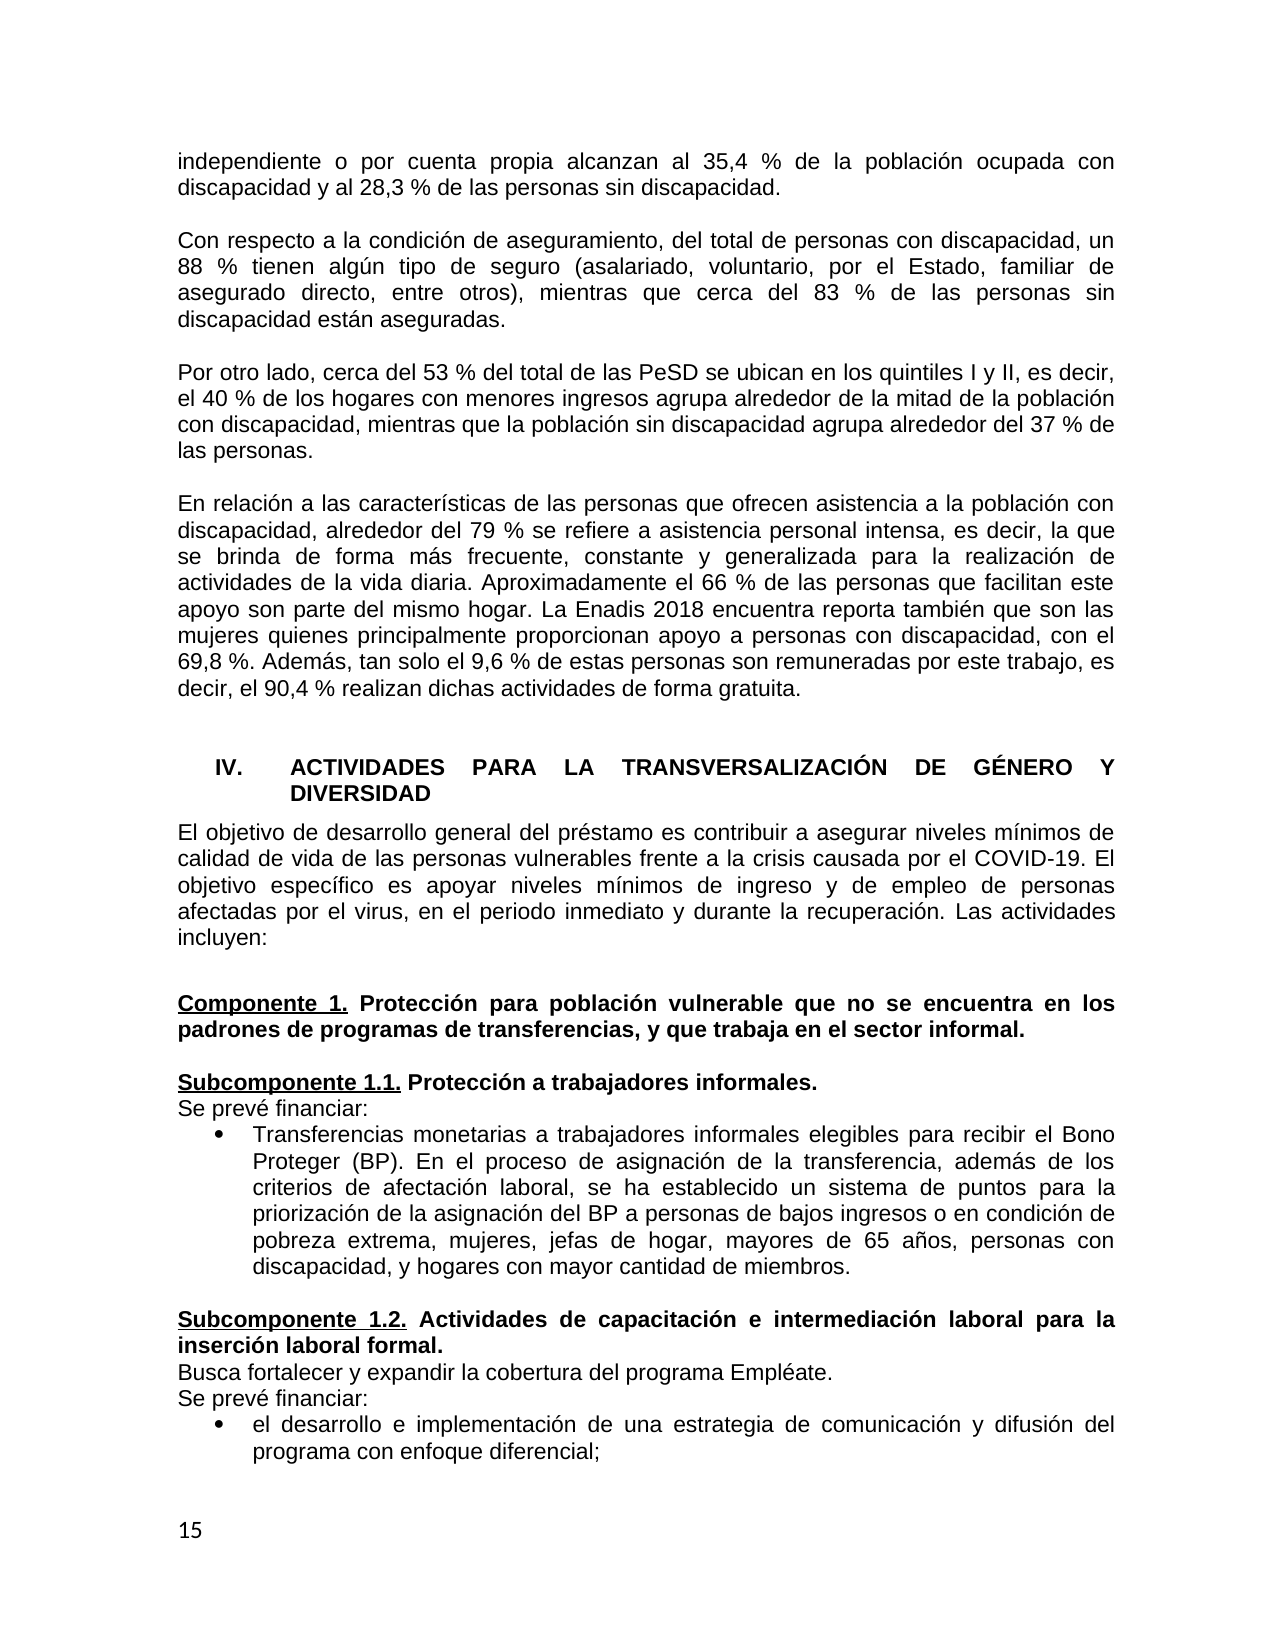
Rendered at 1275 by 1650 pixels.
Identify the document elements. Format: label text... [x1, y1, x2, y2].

text Subcomponente 1.1. Protección a trabajadores informales. [177, 1069, 1116, 1095]
text Componente 1. Protección para población vulnerable que no se encuentra en los padrones de programas de transferencias, y que trabaja en el sector informal. [177, 989, 1116, 1042]
text Con respecto a la condición de aseguramiento, del total de personas con discapacidad, un 88 % tienen algún tipo de seguro (asalariado, voluntario, por el Estado, familiar de asegurado directo, entre otros), mientras que cerca del 83 % de las personas sin discapacidad están aseguradas. [177, 227, 1116, 332]
list ACTIVIDADES PARA LA TRANSVERSALIZACIÓN DE GÉNERO Y DIVERSIDAD [215, 754, 1116, 806]
text Subcomponente 1.2. Actividades de capacitación e intermediación laboral para la inserción laboral formal. [177, 1306, 1116, 1358]
text El objetivo de desarrollo general del préstamo es contribuir a asegurar niveles mínimos de calidad de vida de las personas vulnerables frente a la crisis causada por el COVID-19. El objetivo específico es apoyar niveles mínimos de ingreso y de empleo de personas afectadas por el virus, en el periodo inmediato y durante la recuperación. Las actividades incluyen: [177, 819, 1116, 951]
text Se prevé financiar: [177, 1385, 1116, 1411]
text Busca fortalecer y expandir la cobertura del programa Empléate. [177, 1358, 1116, 1385]
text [177, 148, 1116, 200]
list el desarrollo e implementación de una estrategia de comunicación y difusión del programa con enfoque diferencial; [215, 1411, 1116, 1464]
text Se prevé financiar: [177, 1095, 1116, 1121]
text En relación a las características de las personas que ofrecen asistencia a la población con discapacidad, alrededor del 79 % se refiere a asistencia personal intensa, es decir, la que se brinda de forma más frecuente, constante y generalizada para la realización de actividades de la vida diaria. Aproximadamente el 66 % de las personas que facilitan este apoyo son parte del mismo hogar. La Enadis 2018 encuentra reporta también que son las mujeres quienes principalmente proporcionan apoyo a personas con discapacidad, con el 69,8 %. Además, tan solo el 9,6 % de estas personas son remuneradas por este trabajo, es decir, el 90,4 % realizan dichas actividades de forma gratuita. [177, 490, 1116, 701]
text Por otro lado, cerca del 53 % del total de las PeSD se ubican en los quintiles I y II, es decir, el 40 % de los hogares con menores ingresos agrupa alrededor de la mitad de la población con discapacidad, mientras que la población sin discapacidad agrupa alrededor del 37 % de las personas. [177, 358, 1116, 464]
list Transferencias monetarias a trabajadores informales elegibles para recibir el Bono Proteger (BP). En el proceso de asignación de la transferencia, además de los criterios de afectación laboral, se ha establecido un sistema de puntos para la priorización de la asignación del BP a personas de bajos ingresos o en condición de pobreza extrema, mujeres, jefas de hogar, mayores de 65 años, personas con discapacidad, y hogares con mayor cantidad de miembros. [215, 1121, 1116, 1279]
